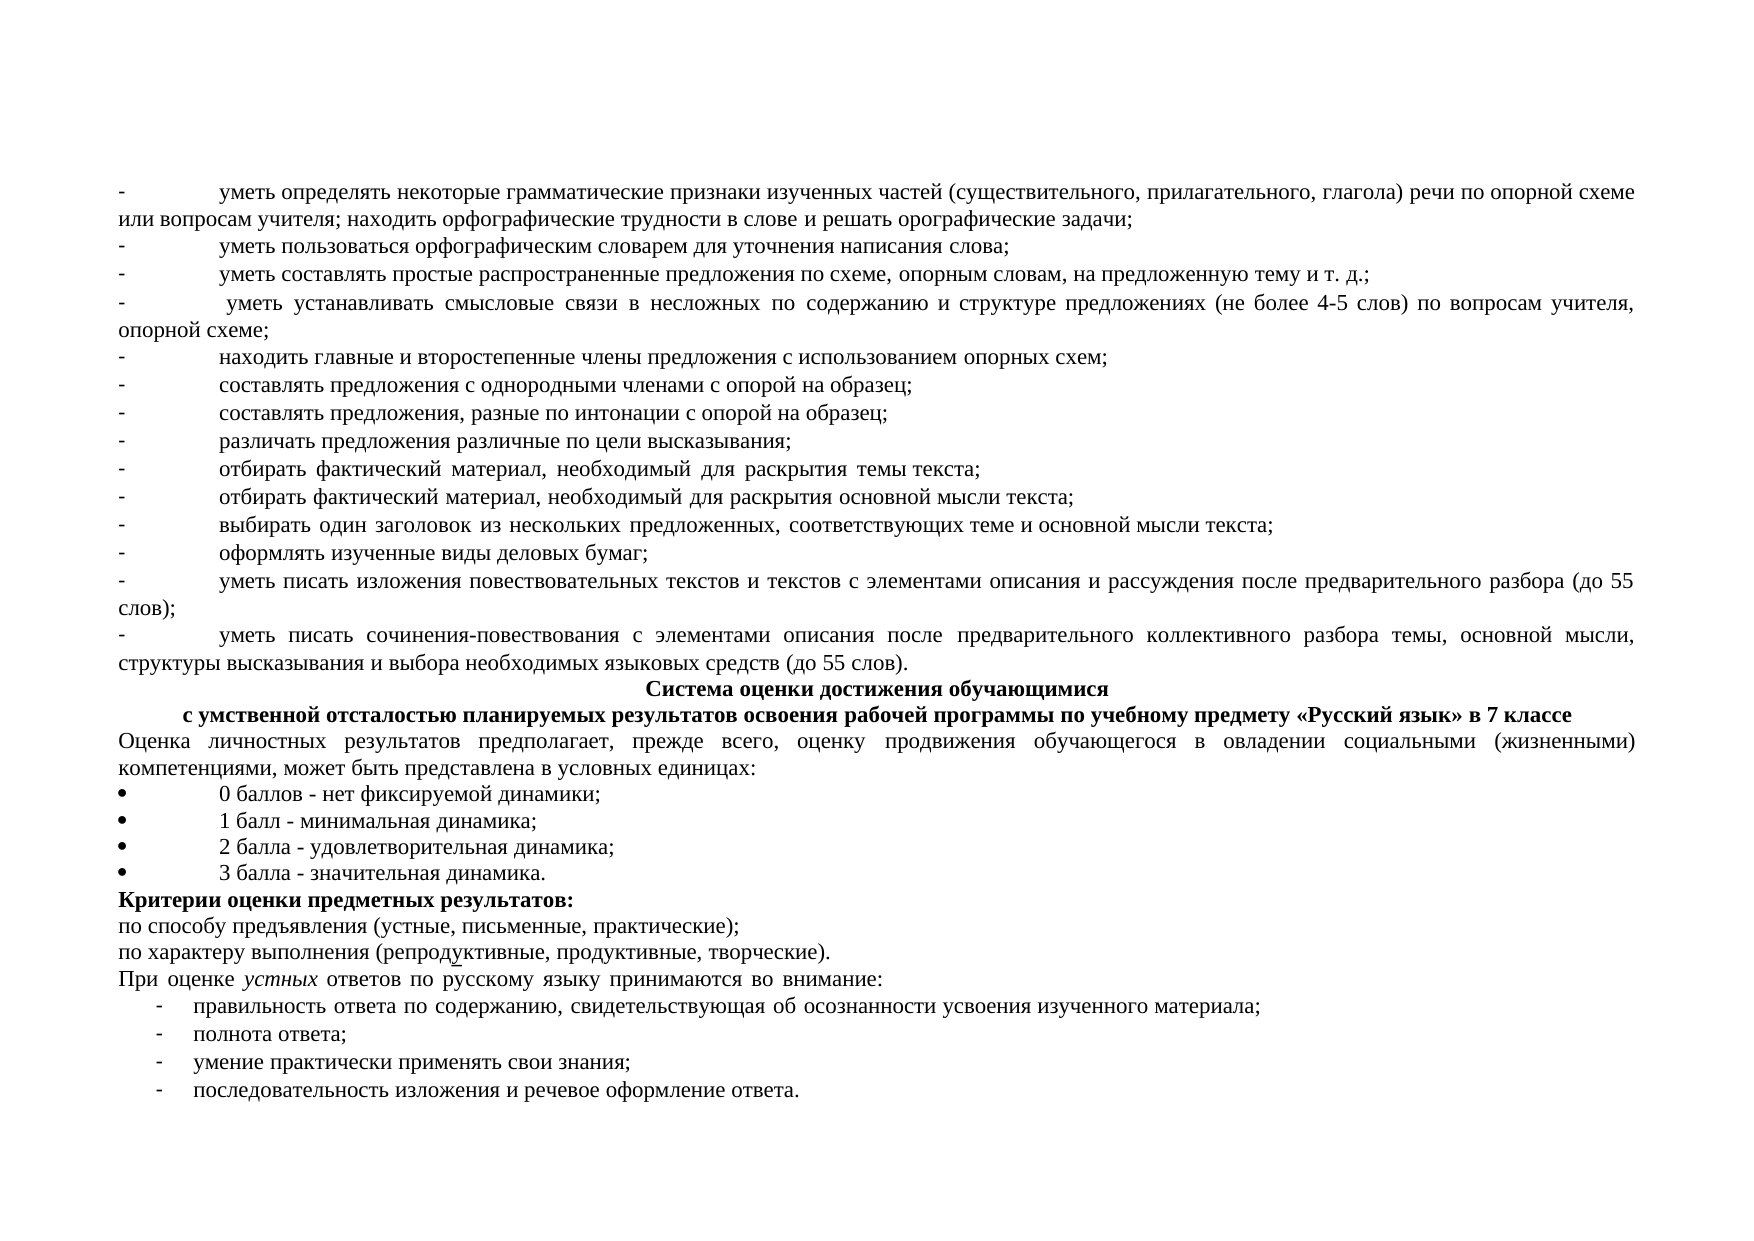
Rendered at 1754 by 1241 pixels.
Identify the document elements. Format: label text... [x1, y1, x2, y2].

list 3 балла - значительная динамика. [118, 859, 1636, 886]
text по характеру выполнения (репродуктивные, продуктивные, творческие). [118, 938, 1636, 965]
text с умственной отсталостью планируемых результатов освоения рабочей программы по учебному предмету «Русский язык» в 7 классе [118, 701, 1636, 728]
text Система оценки достижения обучающимися [118, 675, 1636, 701]
list полнота ответа; [156, 1019, 1636, 1047]
list различать предложения различные по цели высказывания; [118, 426, 1636, 454]
list уметь устанавливать смысловые связи в несложных по содержанию и структуре предложениях (не более 4-5 слов) по вопросам учителя, опорной схеме; [118, 288, 1636, 342]
list уметь определять некоторые грамматические признаки изученных частей (существительного, прилагательного, глагола) речи по опорной схеме или вопросам учителя; находить орфографические трудности в слове и решать орографические задачи; [118, 177, 1636, 232]
list отбирать фактический материал, необходимый для раскрытия темы текста; [118, 454, 1636, 482]
list уметь писать сочинения-повествования с элементами описания после предварительного коллективного разбора темы, основной мысли, структуры высказывания и выбора необходимых языковых средств (до 55 слов). [118, 621, 1636, 675]
text Оценка личностных результатов предполагает, прежде всего, оценку продвижения обучающегося в овладении социальными (жизненными) компетенциями, может быть представлена в условных единицах: [118, 728, 1636, 780]
list уметь составлять простые распространенные предложения по схеме, опорным словам, на предложенную тему и т. д.; [118, 259, 1636, 288]
list последовательность изложения и речевое оформление ответа. [156, 1075, 1636, 1103]
list 1 балл - минимальная динамика; [118, 807, 1636, 833]
list умение практически применять свои знания; [156, 1047, 1636, 1075]
list уметь писать изложения повествовательных текстов и текстов с элементами описания и рассуждения после предварительного разбора (до 55 слов); [118, 566, 1636, 621]
text по способу предъявления (устные, письменные, практические); [118, 912, 1636, 938]
list оформлять изученные виды деловых бумаг; [118, 538, 1636, 566]
list 0 баллов - нет фиксируемой динамики; [118, 780, 1636, 807]
text Критерии оценки предметных результатов: [118, 886, 1636, 912]
list составлять предложения, разные по интонации с опорой на образец; [118, 398, 1636, 426]
list правильность ответа по содержанию, свидетельствующая об осознанности усвоения изученного материала; [156, 991, 1636, 1019]
text При оценке устных ответов по русскому языку принимаются во внимание: [118, 965, 1636, 991]
list уметь пользоваться орфографическим словарем для уточнения написания слова; [118, 232, 1636, 259]
list отбирать фактический материал, необходимый для раскрытия основной мысли текста; [118, 482, 1636, 510]
list находить главные и второстепенные члены предложения с использованием опорных схем; [118, 342, 1636, 370]
list составлять предложения с однородными членами с опорой на образец; [118, 370, 1636, 398]
list выбирать один заголовок из нескольких предложенных, соответствующих теме и основной мысли текста; [118, 510, 1636, 538]
list 2 балла - удовлетворительная динамика; [118, 833, 1636, 859]
